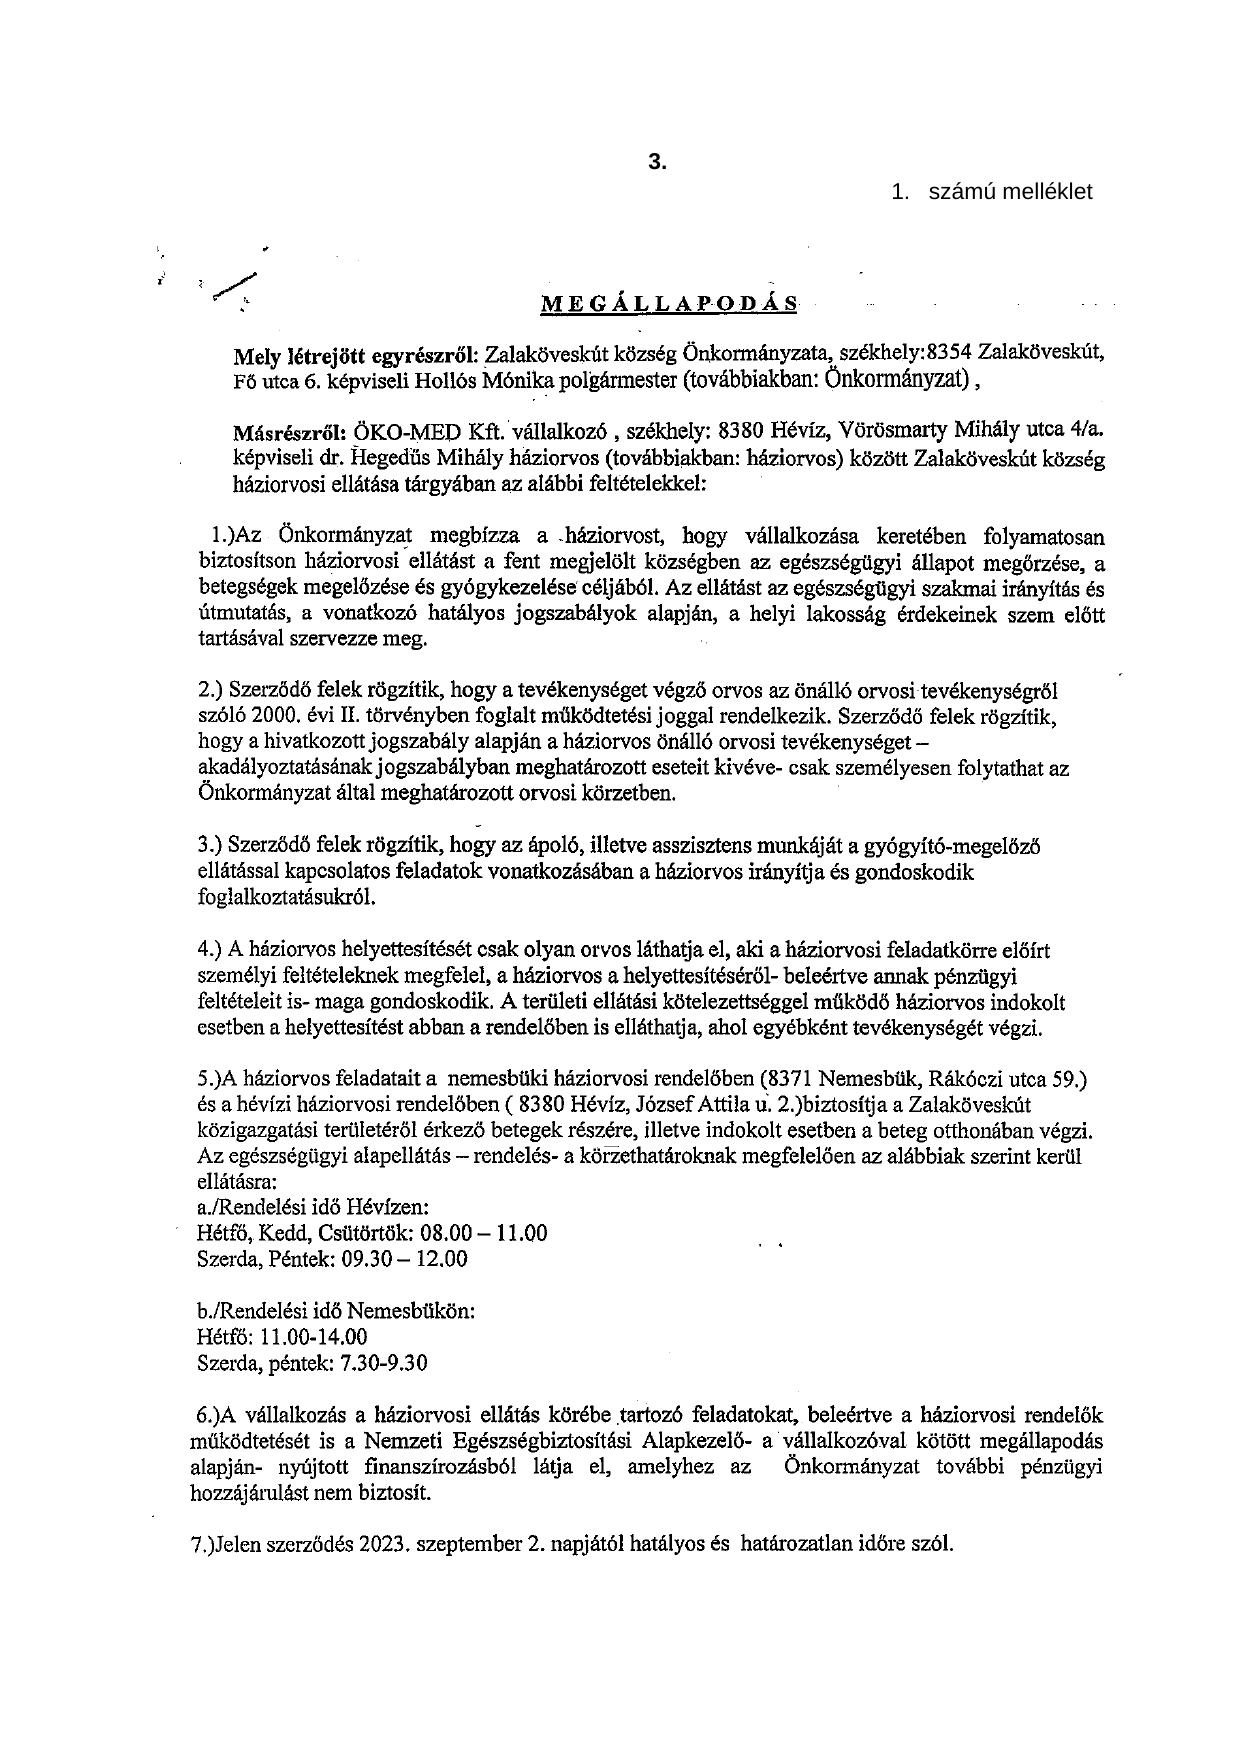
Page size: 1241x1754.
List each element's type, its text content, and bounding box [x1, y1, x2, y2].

list számú melléklet [185, 178, 1093, 204]
list 3. [223, 148, 1093, 174]
